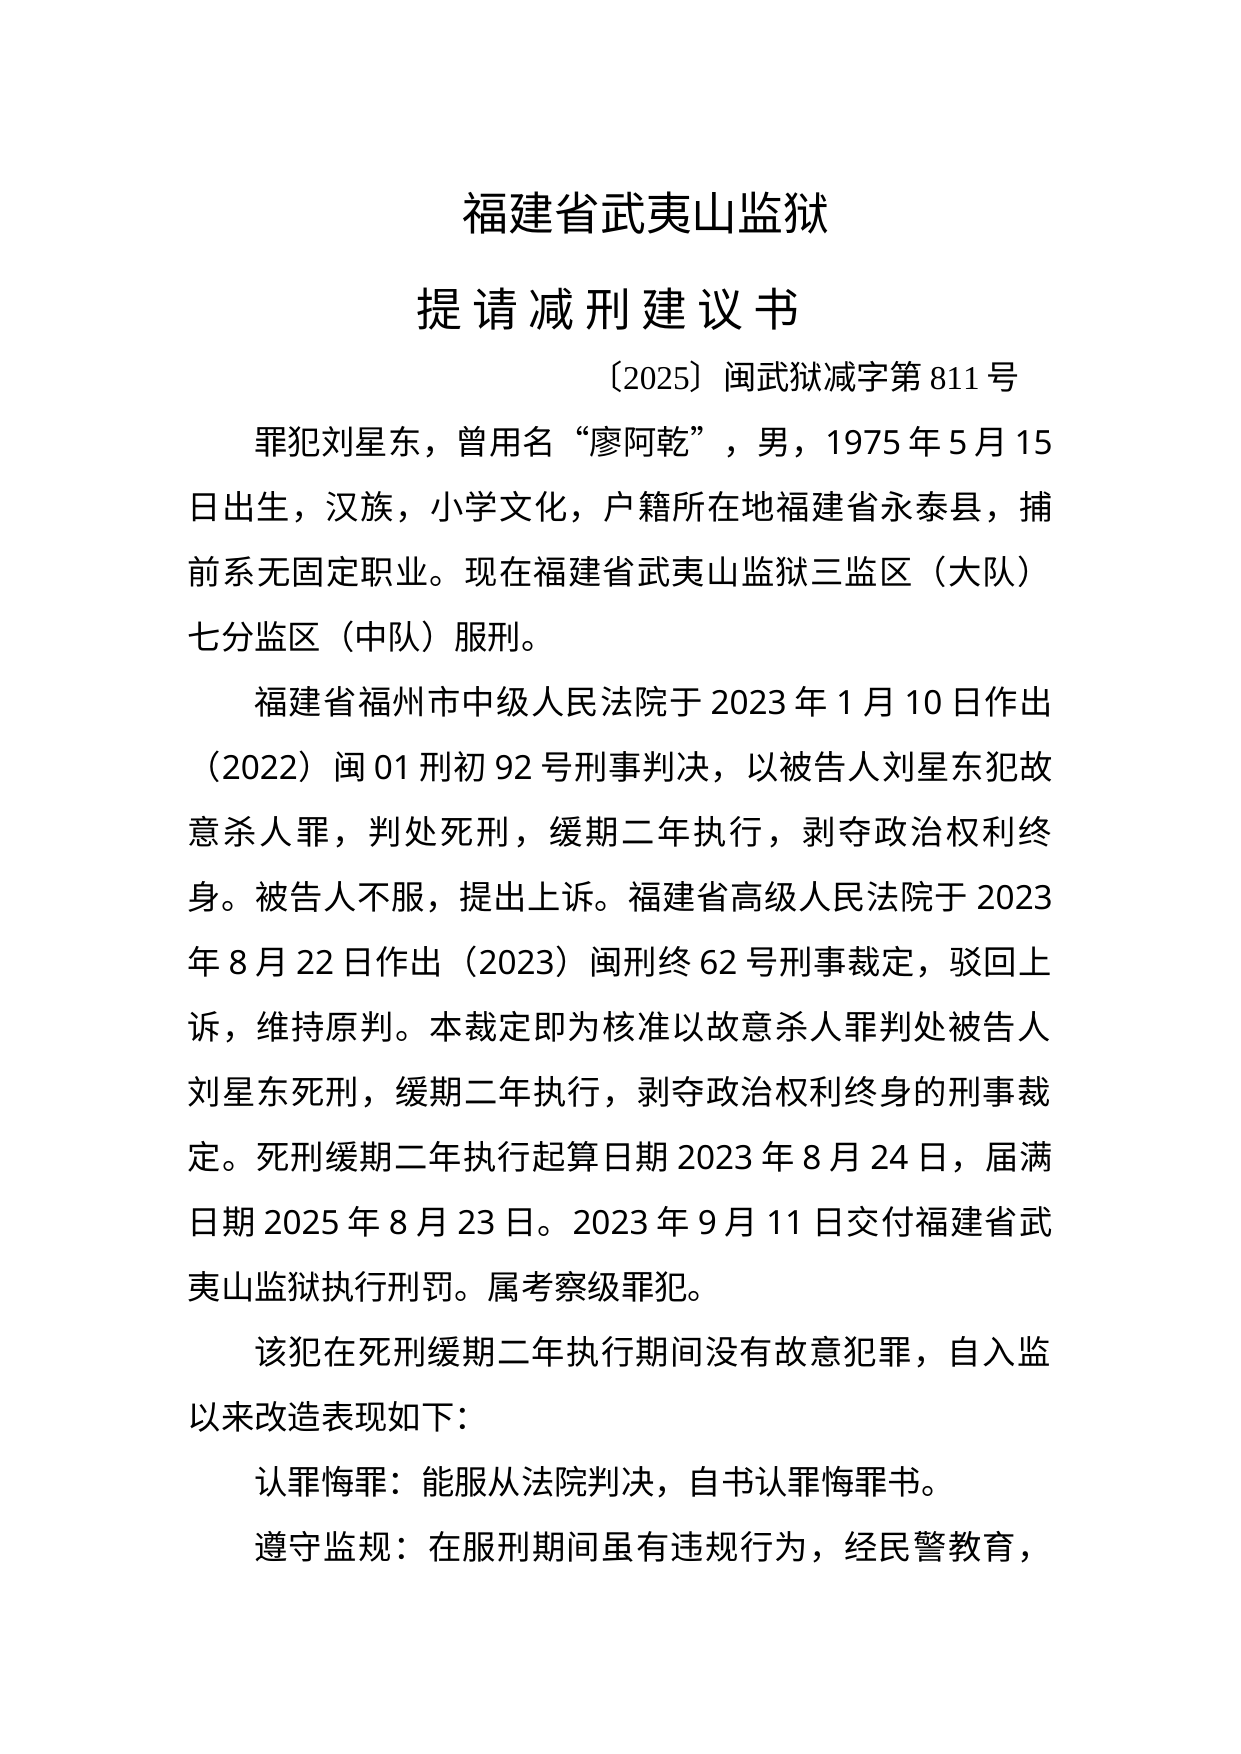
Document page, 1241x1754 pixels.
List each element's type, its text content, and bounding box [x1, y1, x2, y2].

text 提 请 减 刑 建 议 书 [187, 259, 1053, 343]
text 福建省福州市中级人民法院于2023年1月10日作出（2022）闽01刑初92号刑事判决，以被告人刘星东犯故意杀人罪，判处死刑，缓期二年执行，剥夺政治权利终身。被告人不服，提出上诉。福建省高级人民法院于2023年8月22日作出（2023）闽刑终62号刑事裁定，驳回上诉，维持原判。本裁定即为核准以故意杀人罪判处被告人刘星东死刑，缓期二年执行，剥夺政治权利终身的刑事裁定。死刑缓期二年执行起算日期2023年8月24日，届满日期2025年8月23日。2023年9月11日交付福建省武夷山监狱执行刑罚。属考察级罪犯。 [187, 668, 1053, 1318]
text 该犯在死刑缓期二年执行期间没有故意犯罪，自入监以来改造表现如下： [187, 1318, 1053, 1448]
text 认罪悔罪：能服从法院判决，自书认罪悔罪书。 [187, 1448, 1053, 1513]
text 罪犯刘星东，曾用名“廖阿乾”，男，1975年5月15日出生，汉族，小学文化，户籍所在地福建省永泰县，捕前系无固定职业。现在福建省武夷山监狱三监区（大队）七分监区（中队）服刑。 [187, 408, 1053, 668]
text 〔2025〕闽武狱减字第811号 [254, 343, 1019, 408]
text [187, 1513, 1053, 1578]
text 福建省武夷山监狱 [187, 162, 1053, 259]
